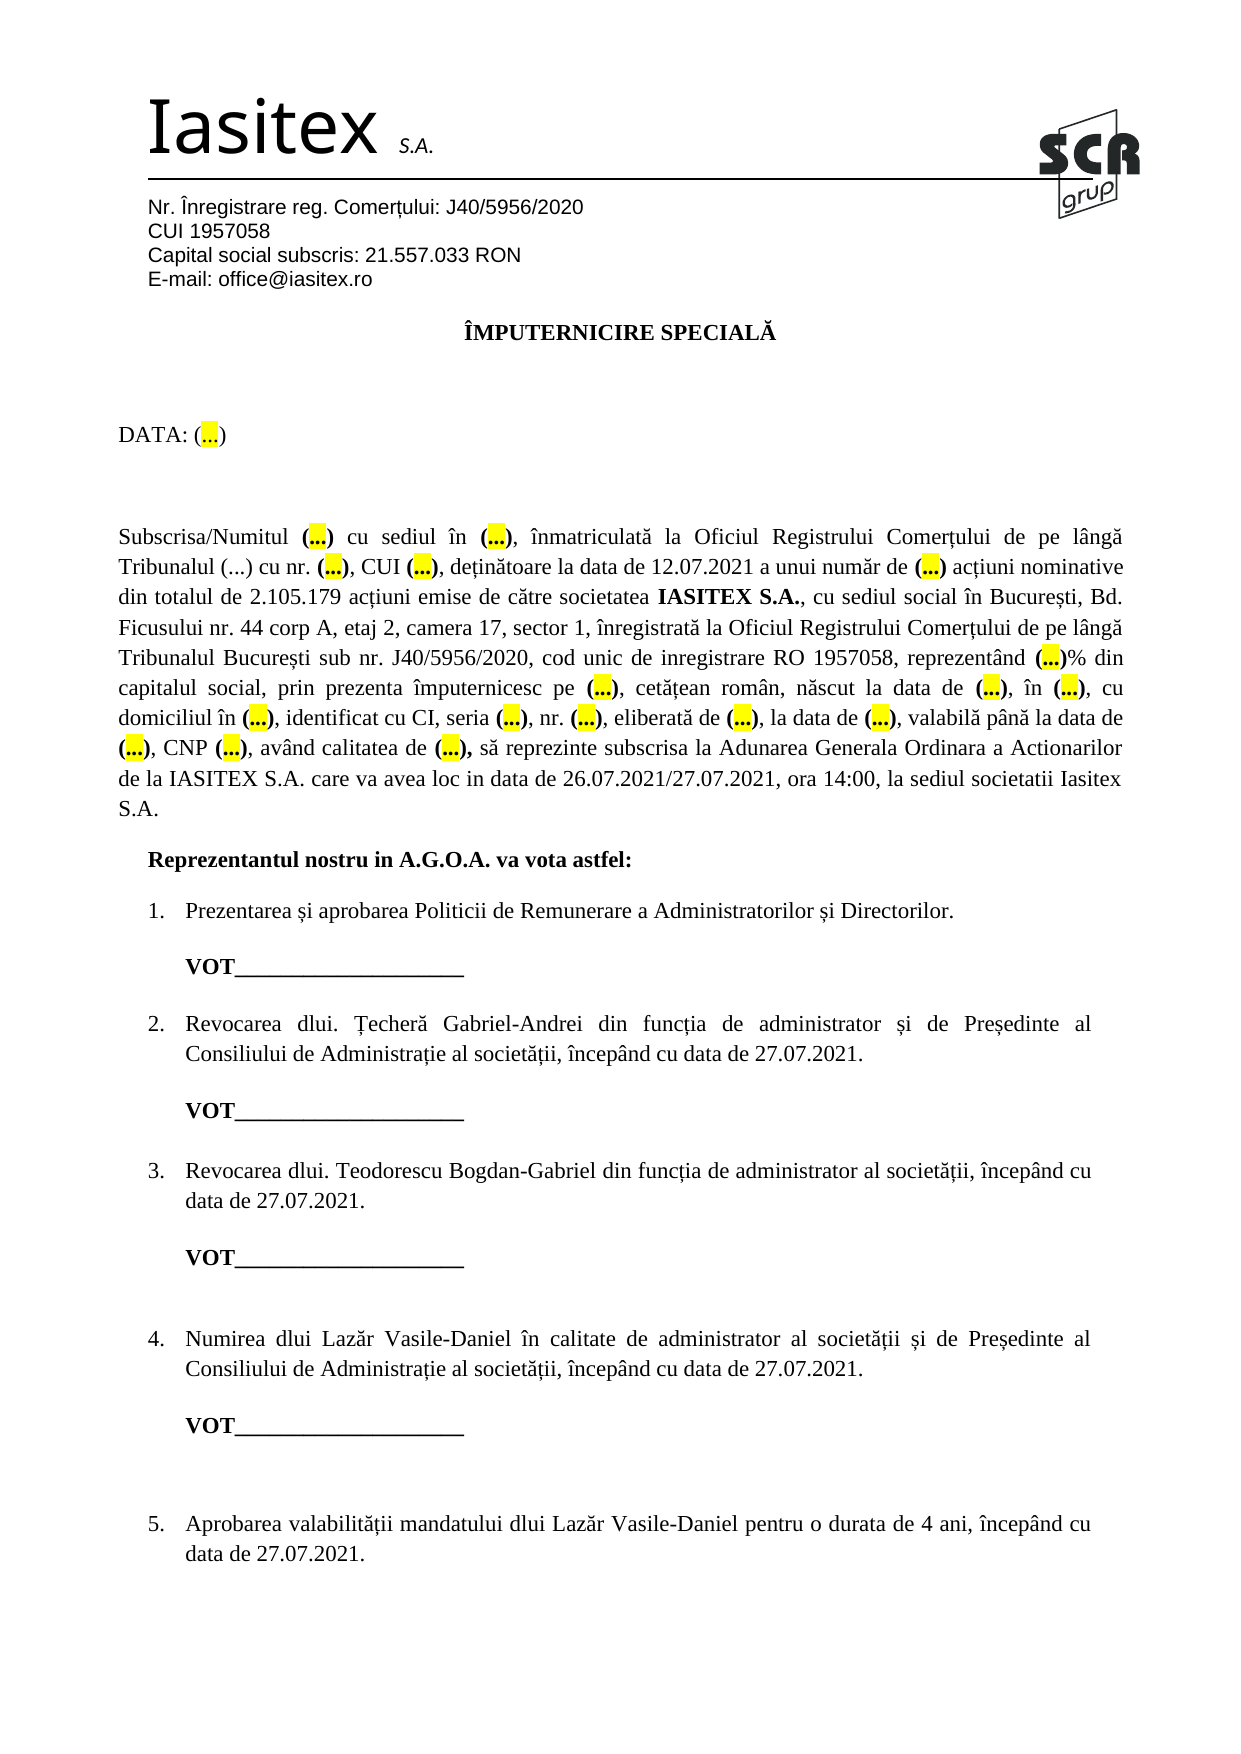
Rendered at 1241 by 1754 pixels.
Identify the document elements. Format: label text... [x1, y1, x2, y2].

text DATA: (...) [118, 421, 201, 447]
text Reprezentantul nostru in A.G.O.A. va vota astfel: [148, 846, 1093, 872]
list VOT____________________ [185, 953, 1093, 980]
list VOT____________________ [185, 1412, 1093, 1438]
text Subscrisa/Numitul (...) cu sediul în (...), înmatriculată la Oficiul Registrului Comerțului de pe lângă Tribunalul (...) cu nr. (...), CUI (...), deținătoare la data de 12.07.2021 a unui număr de (...) acțiuni nominative din totalul de 2.105.179 acțiuni emise de către societatea IASITEX S.A., cu sediul social în București, Bd. Ficusului nr. 44 corp A, etaj 2, camera 17, sector 1, înregistrată la Oficiul Registrului Comerțului de pe lângă Tribunalul București sub nr. J40/5956/2020, cod unic de inregistrare RO 1957058, reprezentând (...)% din capitalul social, prin prezenta împuternicesc pe (...), cetățean român, născut la data de (...), în (...), cu domiciliul în (...), identificat cu CI, seria (...), nr. (...), eliberată de (...), la data de (...), valabilă până la data de (...), CNP (...), având calitatea de (...), să reprezinte subscrisa la Adunarea Generala Ordinara a Actionarilor de la IASITEX S.A. care va avea loc in data de 26.07.2021/27.07.2021, ora 14:00, la sediul societatii Iasitex S.A. [118, 523, 1124, 821]
text ÎMPUTERNICIRE SPECIALĂ [148, 319, 1093, 345]
list VOT____________________ [185, 1244, 1093, 1270]
list Prezentarea și aprobarea Politicii de Remunerare a Administratorilor și Directorilor. [148, 897, 1093, 923]
list Aprobarea valabilității mandatului dlui Lazăr Vasile-Daniel pentru o durata de 4 ani, începând cu data de 27.07.2021. [148, 1510, 1093, 1567]
text DATA: (...) [218, 421, 1124, 447]
list Numirea dlui Lazăr Vasile-Daniel în calitate de administrator al societății și de Președinte al Consiliului de Administrație al societății, începând cu data de 27.07.2021. [148, 1325, 1093, 1382]
list Revocarea dlui. Teodorescu Bogdan-Gabriel din funcția de administrator al societății, începând cu data de 27.07.2021. [148, 1157, 1093, 1214]
list Revocarea dlui. Țecheră Gabriel-Andrei din funcția de administrator și de Președinte al Consiliului de Administrație al societății, începând cu data de 27.07.2021. [148, 1010, 1093, 1067]
list VOT____________________ [185, 1097, 1093, 1123]
